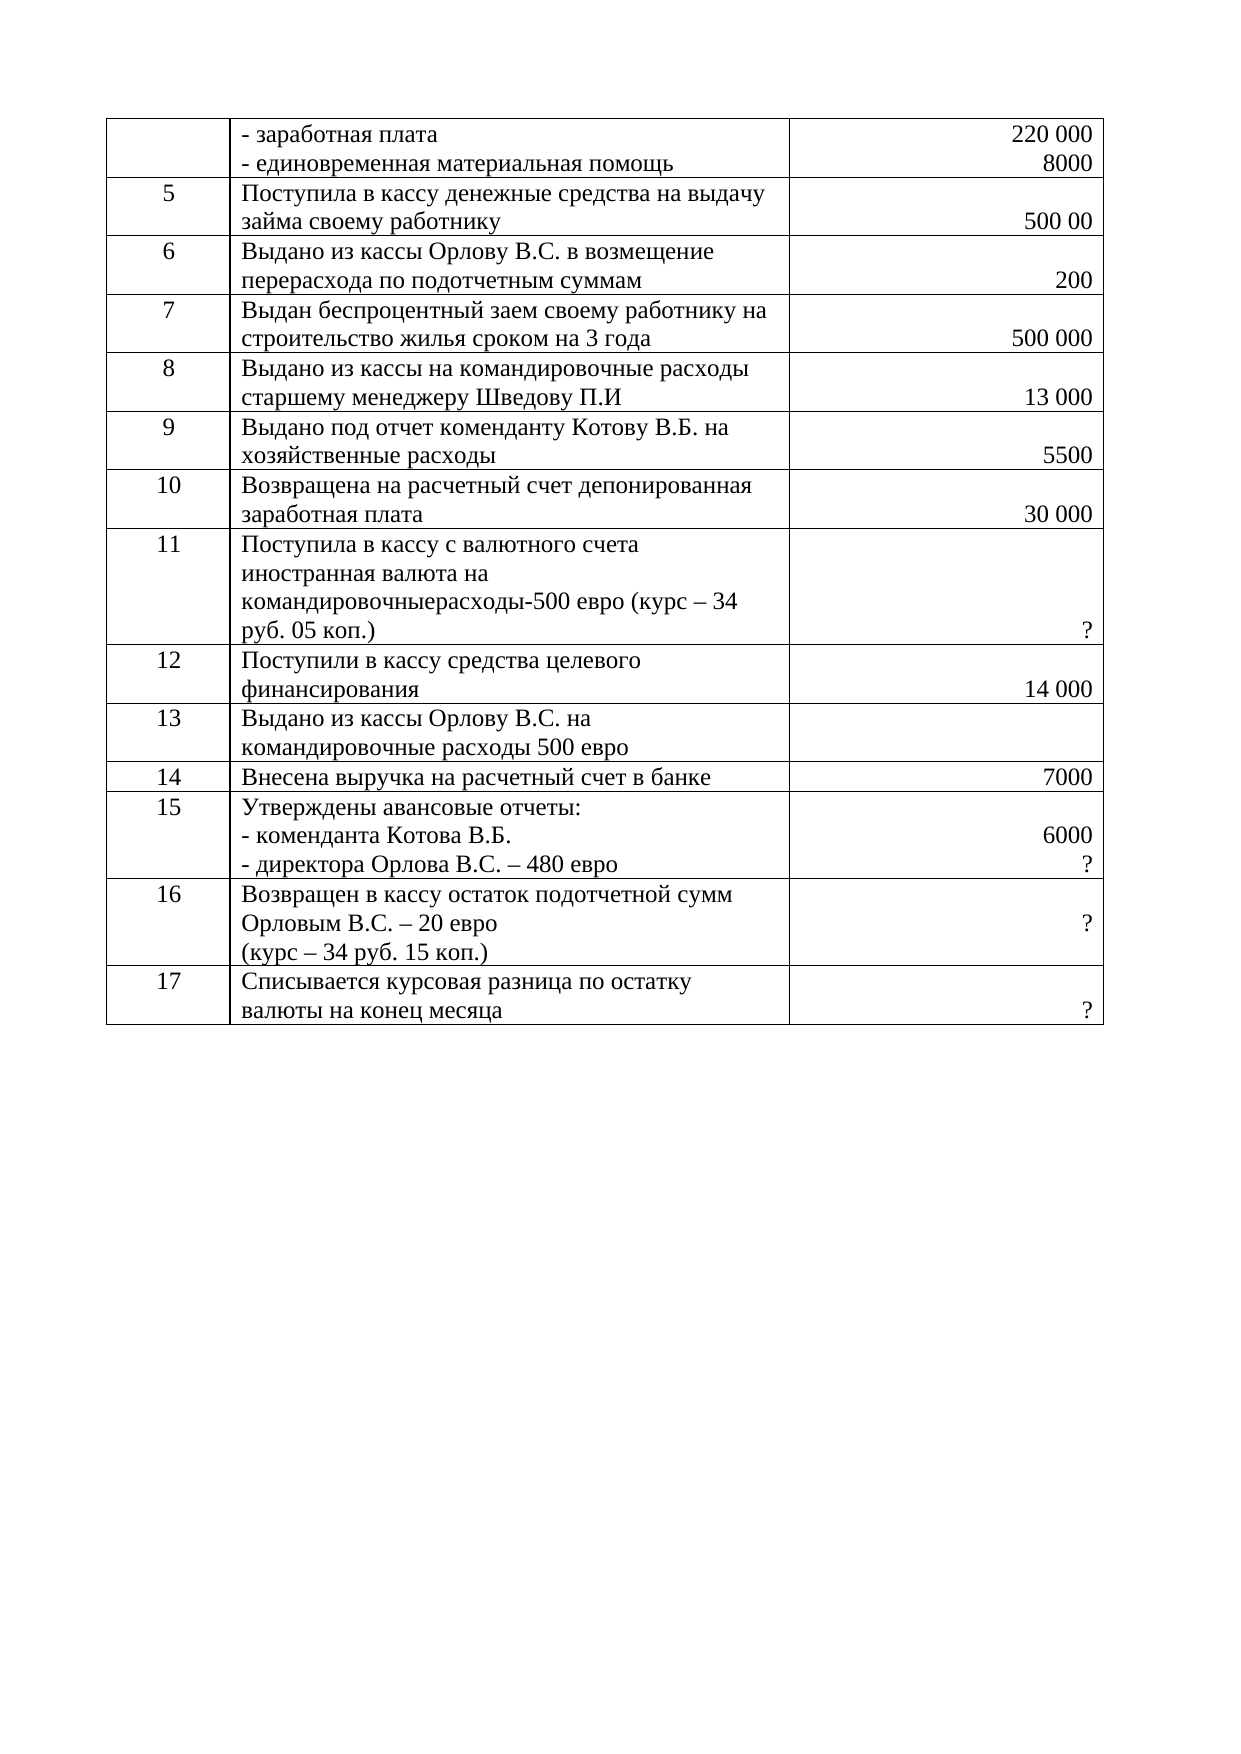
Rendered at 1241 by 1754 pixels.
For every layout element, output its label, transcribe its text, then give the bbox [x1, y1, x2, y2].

table_cell 16 [107, 879, 229, 965]
table_cell 5500 [790, 412, 1103, 469]
table_cell ? [790, 879, 1103, 965]
table_cell Выдано из кассы на командировочные расходы старшему менеджеру Шведову П.И [231, 353, 789, 411]
table_cell 7 [107, 295, 229, 352]
table_cell 15 [107, 792, 229, 878]
table_cell Поступила в кассу с валютного счета иностранная валюта на командировочныерасходы-500 евро (курс – 34 руб. 05 коп.) [231, 529, 789, 644]
table_cell 14 000 [790, 645, 1103, 702]
table_cell 4 [107, 119, 229, 177]
table_cell Выдан беспроцентный заем своему работнику на строительство жилья сроком на 3 года [231, 295, 789, 352]
table_cell ? [790, 529, 1103, 644]
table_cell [231, 119, 789, 177]
table_cell 6 [107, 236, 229, 294]
table_cell 10 [107, 470, 229, 528]
table_cell 30 000 [790, 470, 1103, 528]
table_cell 500 000 [790, 295, 1103, 352]
table_cell 220 000 8000 [790, 119, 1103, 177]
table_cell Возвращен в кассу остаток подотчетной сумм Орловым В.С. – 20 евро (курс – 34 руб. 15 коп.) [231, 879, 789, 965]
table_cell ? [790, 966, 1103, 1024]
table_cell 9 [107, 412, 229, 469]
table_cell Выдано из кассы Орлову В.С. на командировочные расходы 500 евро [231, 704, 789, 761]
table_cell 500 00 [790, 178, 1103, 235]
table_cell 7000 [790, 762, 1103, 791]
table_cell 13 [107, 704, 229, 761]
table_cell Списывается курсовая разница по остатку валюты на конец месяца [231, 966, 789, 1024]
table_cell Выдано под отчет коменданту Котову В.Б. на хозяйственные расходы [231, 412, 789, 469]
table_cell 200 [790, 236, 1103, 294]
table_cell 8 [107, 353, 229, 411]
table_cell Внесена выручка на расчетный счет в банке [231, 762, 789, 791]
table_cell Поступила в кассу денежные средства на выдачу займа своему работнику [231, 178, 789, 235]
table_cell 5 [107, 178, 229, 235]
table_cell 17 [107, 966, 229, 1024]
table_cell Возвращена на расчетный счет депонированная заработная плата [231, 470, 789, 528]
table_cell 13 000 [790, 353, 1103, 411]
table_cell Выдано из кассы Орлову В.С. в возмещение перерасхода по подотчетным суммам [231, 236, 789, 294]
table_cell 12 [107, 645, 229, 702]
table_cell 14 [107, 762, 229, 791]
table_cell Утверждены авансовые отчеты: - коменданта Котова В.Б. - директора Орлова В.С. – 480 евро [231, 792, 789, 878]
table_cell Поступили в кассу средства целевого финансирования [231, 645, 789, 702]
table_cell 6000 ? [790, 792, 1103, 878]
table_cell 11 [107, 529, 229, 644]
table_cell [790, 704, 1103, 761]
